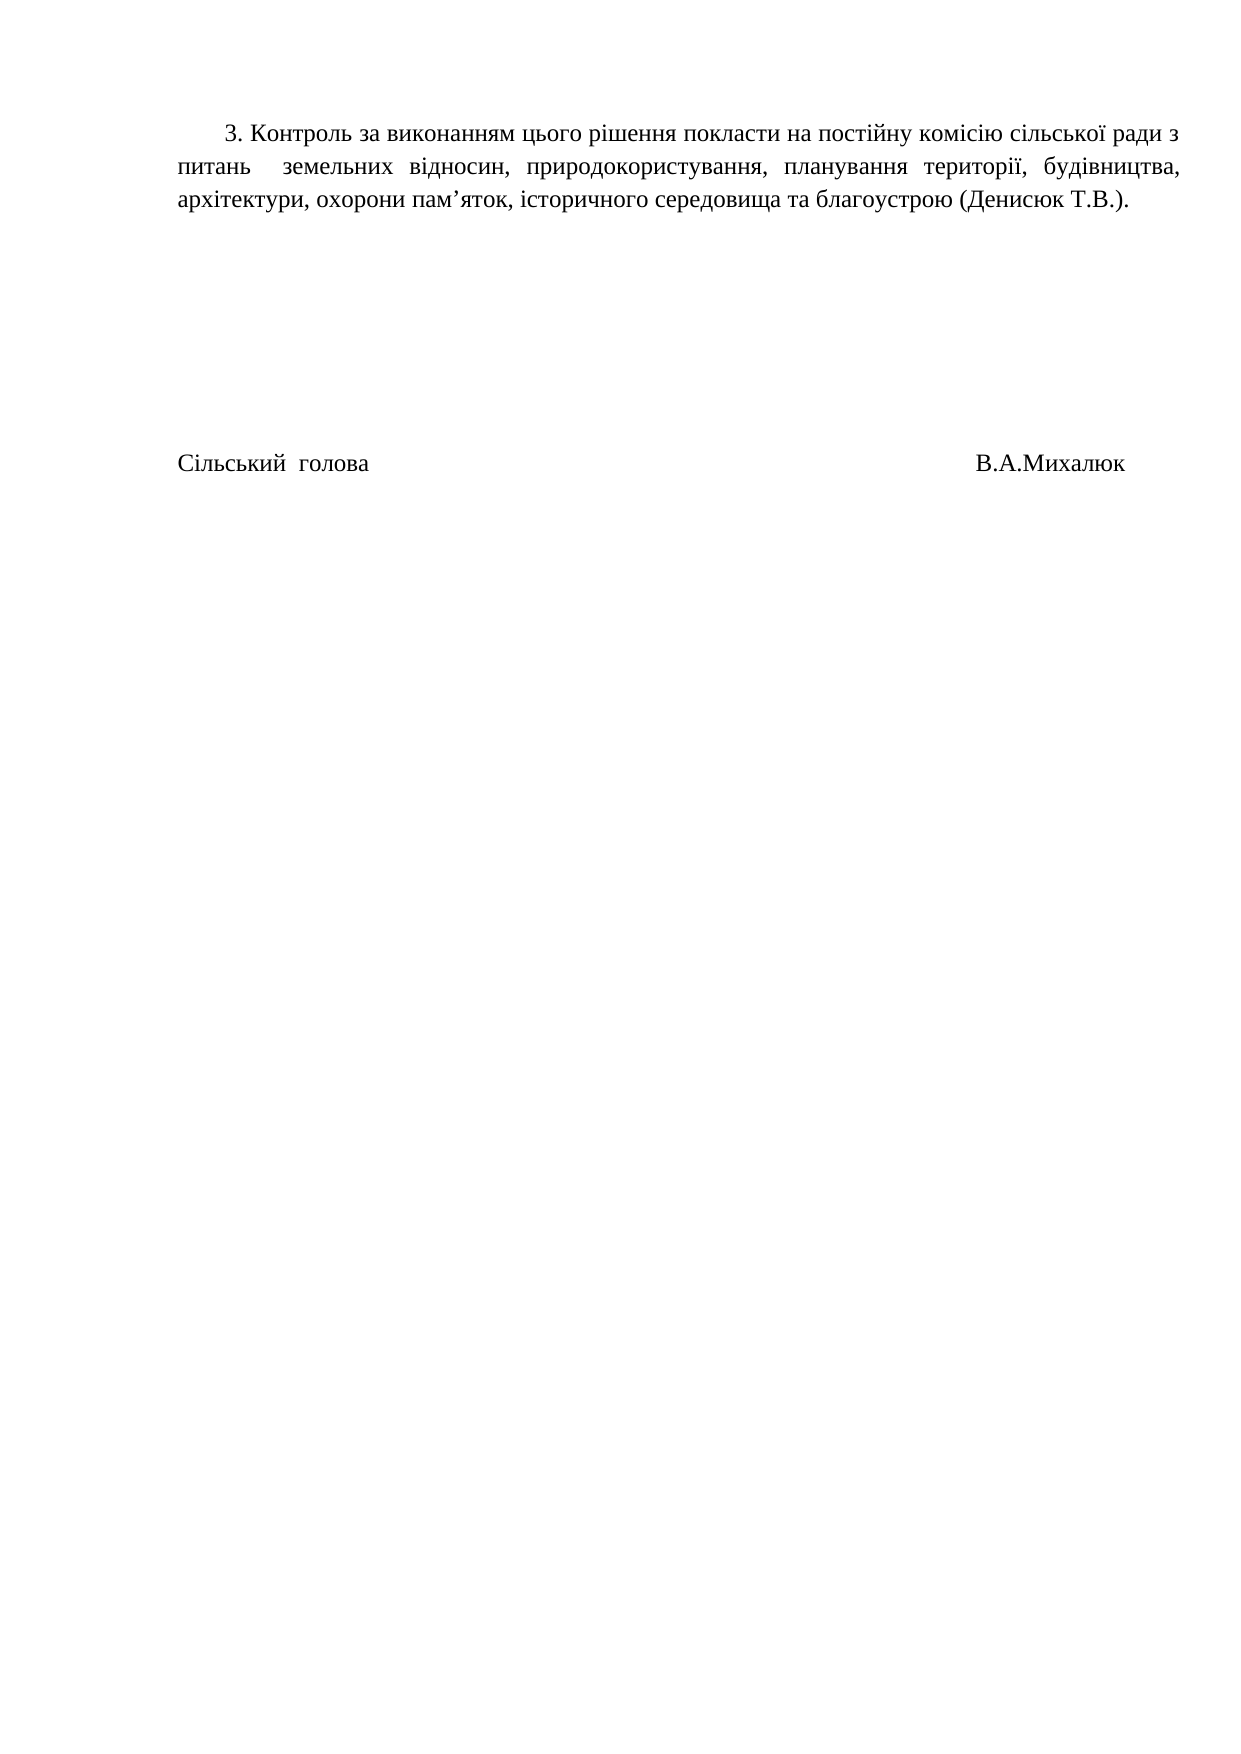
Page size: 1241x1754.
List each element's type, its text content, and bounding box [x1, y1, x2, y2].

text 3. Контроль за виконанням цього рішення покласти на постійну комісію сільської ради з питань земельних відносин, природокористування, планування території, будівництва, архітектури, охорони пам’яток, історичного середовища та благоустрою (Денисюк Т.В.). [177, 118, 1181, 213]
text Сільський голова В.А.Михалюк [177, 448, 1181, 477]
